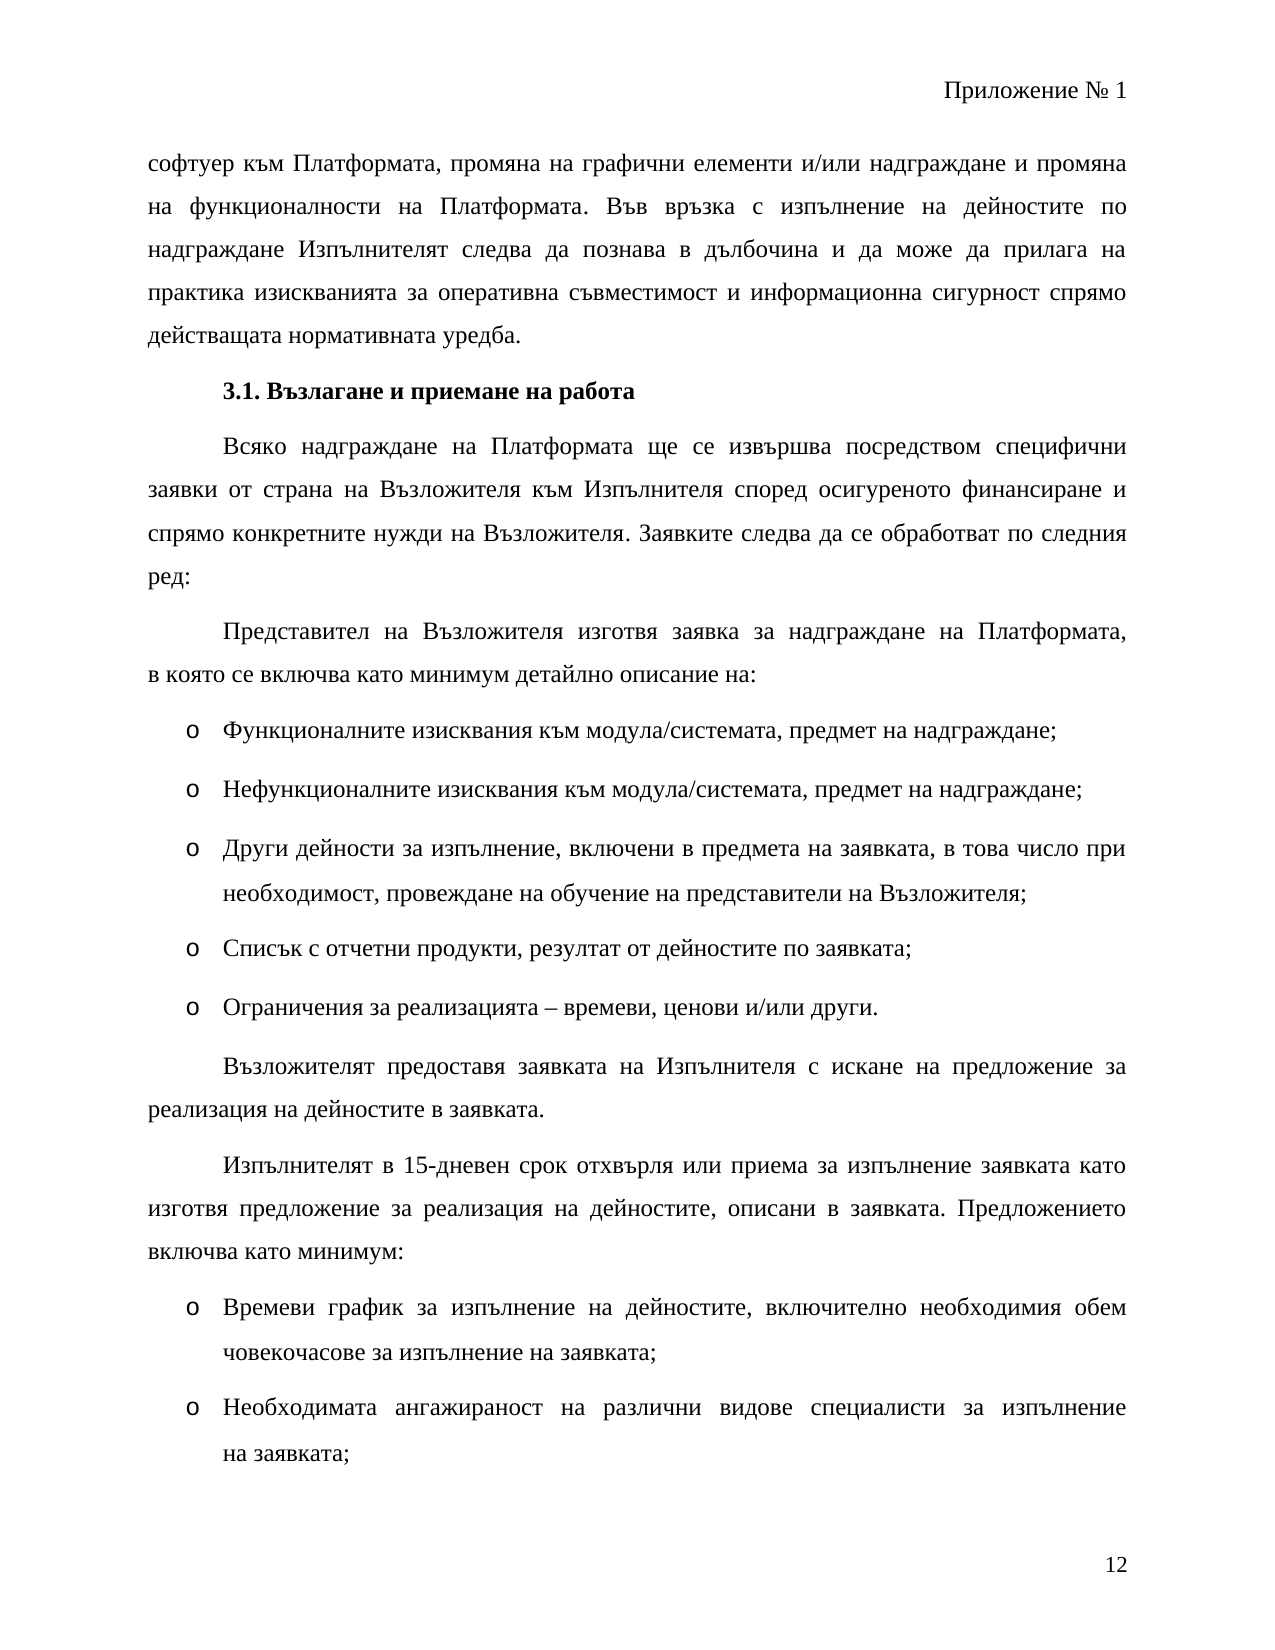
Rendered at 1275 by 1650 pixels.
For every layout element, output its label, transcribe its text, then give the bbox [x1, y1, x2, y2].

list Ограничения за реализацията – времеви, ценови и/или други. [185, 992, 1127, 1023]
list Функционалните изисквания към модула/системата, предмет на надграждане; [185, 715, 1127, 746]
list Времеви график за изпълнение на дейностите, включително необходимия обем човекочасове за изпълнение на заявката; [185, 1292, 1127, 1366]
text Изпълнителят в 15-дневен срок отхвърля или приема за изпълнение заявката като изготвя предложение за реализация на дейностите, описани в заявката. Предложението включва като минимум: [148, 1150, 1127, 1265]
text Представител на Възложителя изготвя заявка за надграждане на Платформата, в която се включва като минимум детайлно описание на: [148, 616, 1127, 688]
list Списък с отчетни продукти, резултат от дейностите по заявката; [185, 933, 1127, 964]
text Всяко надграждане на Платформата ще се извършва посредством специфични заявки от страна на Възложителя към Изпълнителя според осигуреното финансиране и спрямо конкретните нужди на Възложителя. Заявките следва да се обработват по следния ред: [148, 431, 1127, 589]
list Други дейности за изпълнение, включени в предмета на заявката, в това число при необходимост, провеждане на обучение на представители на Възложителя; [185, 833, 1127, 907]
text 3.1. Възлагане и приемане на работа [148, 376, 1127, 404]
list Нефункционалните изисквания към модула/системата, предмет на надграждане; [185, 774, 1127, 805]
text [148, 148, 1127, 349]
text Възложителят предоставя заявката на Изпълнителя с искане на предложение за реализация на дейностите в заявката. [148, 1051, 1127, 1123]
list Необходимата ангажираност на различни видове специалисти за изпълнение на заявката; [185, 1392, 1127, 1466]
